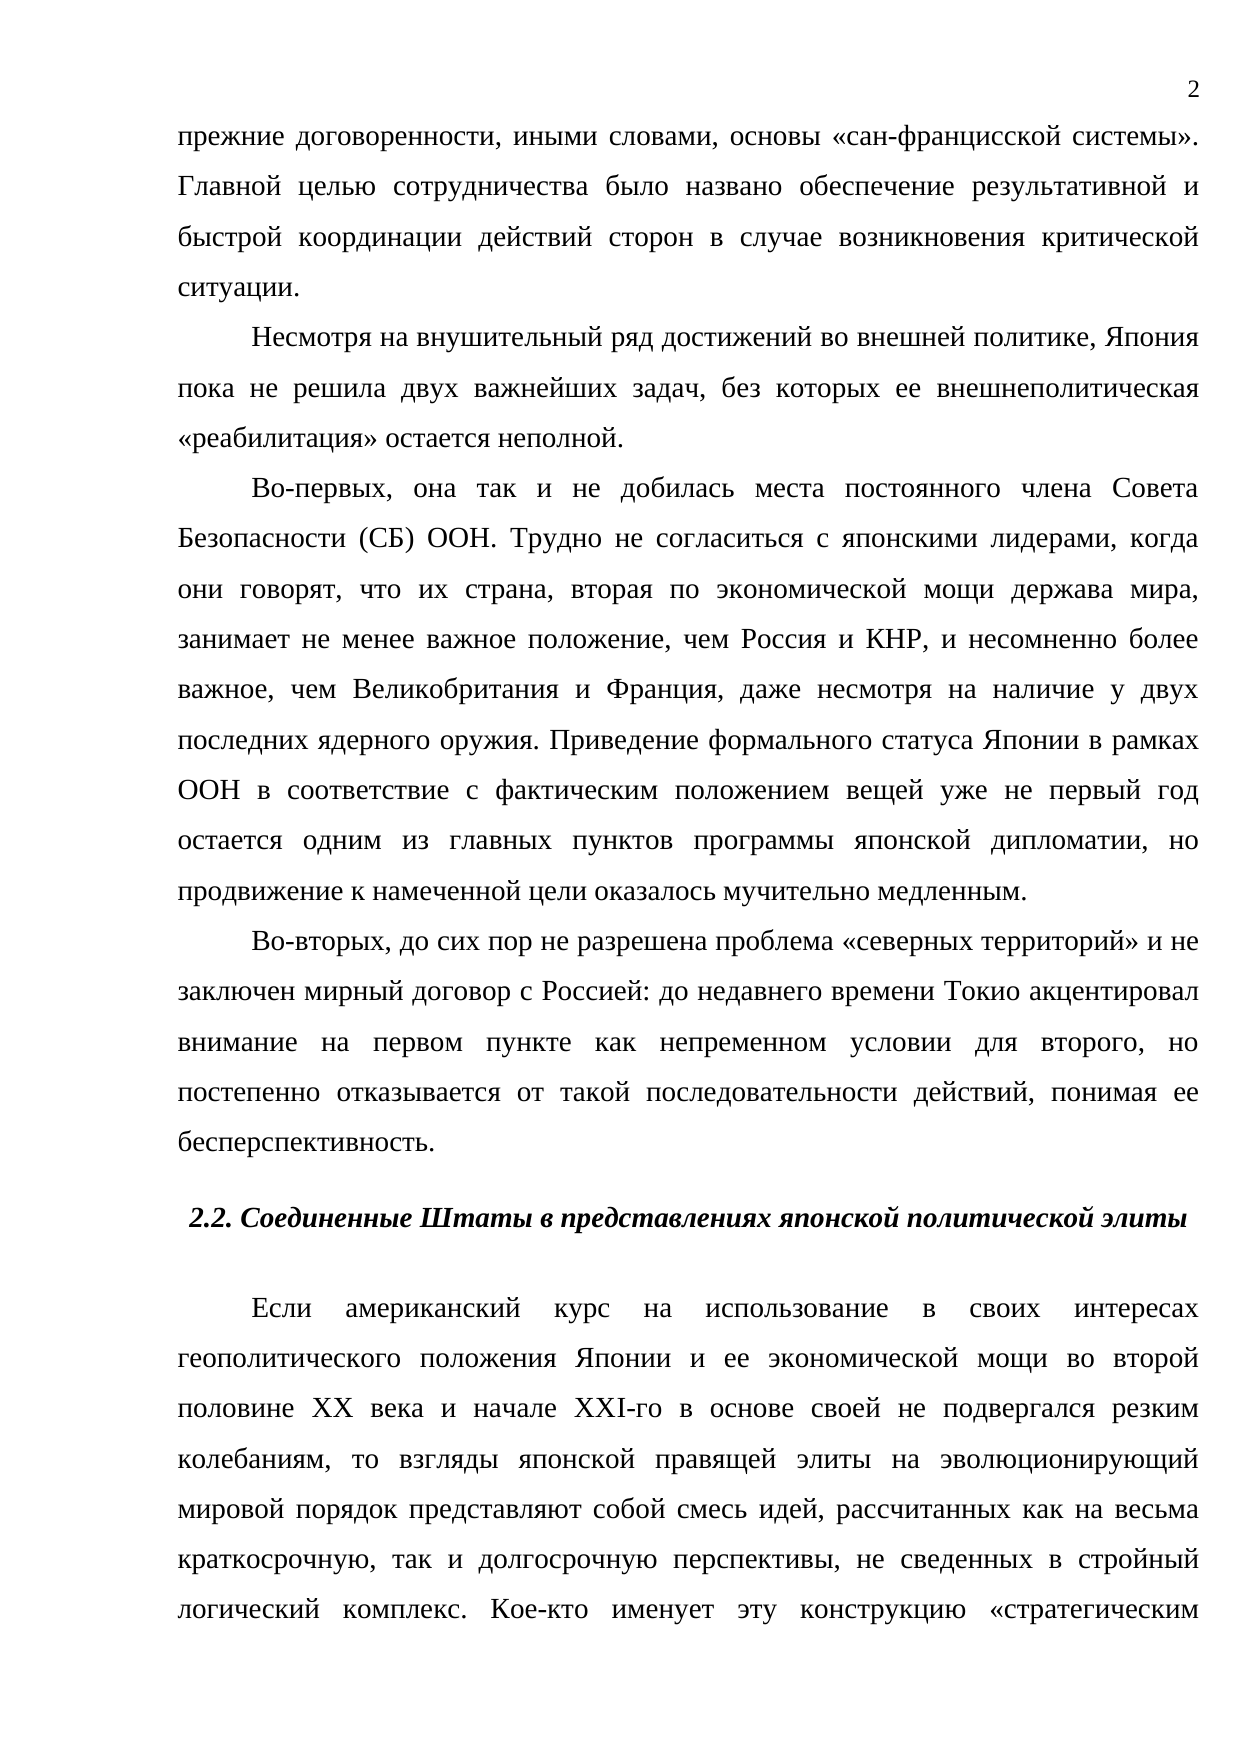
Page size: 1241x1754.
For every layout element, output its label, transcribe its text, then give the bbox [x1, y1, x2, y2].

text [177, 118, 1200, 303]
text Несмотря на внушительный ряд достижений во внешней политике, Япония пока не решила двух важнейших задач, без которых ее внешнеполитическая «реабилитация» остается неполной. [177, 319, 1200, 453]
text Во-первых, она так и не добилась места постоянного члена Совета Безопасности (СБ) ООН. Трудно не согласиться с японскими лидерами, когда они говорят, что их страна, вторая по экономической мощи держава мира, занимает не менее важное положение, чем Россия и КНР, и несомненно более важное, чем Великобритания и Франция, даже несмотря на наличие у двух последних ядерного оружия. Приведение формального статуса Японии в рамках ООН в соответствие с фактическим положением вещей уже не первый год остается одним из главных пунктов программы японской дипломатии, но продвижение к намеченной цели оказалось мучительно медленным. [177, 470, 1200, 906]
text Во-вторых, до сих пор не разрешена проблема «северных территорий» и не заключен мирный договор с Россией: до недавнего времени Токио акцентировал внимание на первом пункте как непременном условии для второго, но постепенно отказывается от такой последовательности действий, понимая ее бесперспективность. [177, 923, 1200, 1158]
subtitle 2.2. Соединенные Штаты в представлениях японской политической элиты [177, 1200, 1200, 1233]
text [177, 1290, 1200, 1625]
